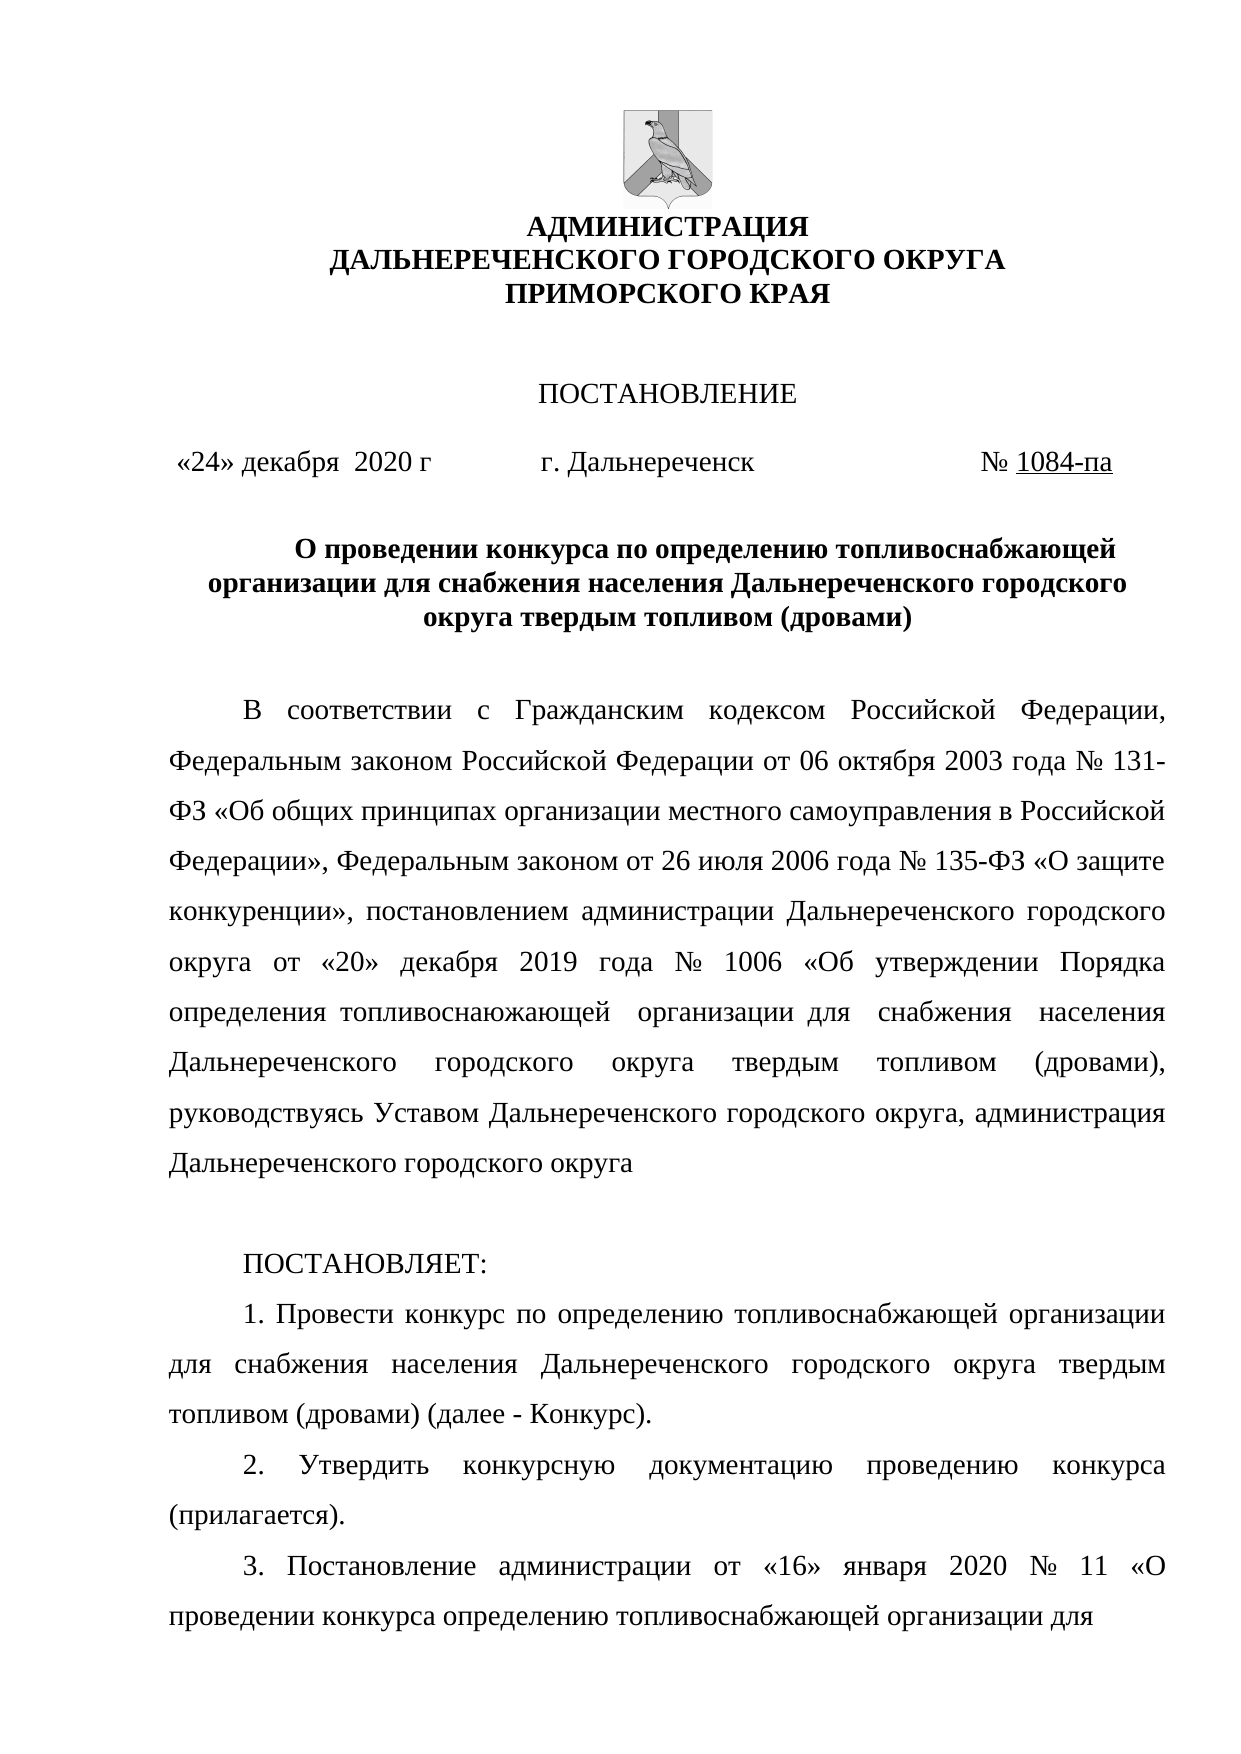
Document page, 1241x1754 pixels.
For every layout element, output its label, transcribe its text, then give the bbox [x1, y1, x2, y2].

text ПОСТАНОВЛЯЕТ: [169, 1246, 1167, 1279]
picture [623, 110, 713, 209]
text 1. Провести конкурс по определению топливоснабжающей организации для снабжения населения Дальнереченского городского округа твердым топливом (дровами) (далее - Конкурс). [169, 1296, 1167, 1430]
text О проведении конкурса по определению топливоснабжающей организации для снабжения населения Дальнереченского городского округа твердым топливом (дровами) [169, 532, 1167, 632]
text 2. Утвердить конкурсную документацию проведению конкурса (прилагается). [169, 1447, 1167, 1531]
text ПРИМОРСКОГО КРАЯ [169, 276, 1167, 309]
text 3. Постановление администрации от «16» января 2020 № 11 «О проведении конкурса определению топливоснабжающей организации для [169, 1548, 1167, 1631]
text «24» декабря 2020 г г. Дальнереченск № 1084-па [169, 444, 1167, 477]
text В соответствии с Гражданским кодексом Российской Федерации, Федеральным законом Российской Федерации от 06 октября 2003 года № 131-ФЗ «Об общих принципах организации местного самоуправления в Российской Федерации», Федеральным законом от 26 июля 2006 года № 135-ФЗ «О защите конкуренции», постановлением администрации Дальнереченского городского округа от «20» декабря 2019 года № 1006 «Об утверждении Порядка определения топливоснаюжающей организации для снабжения населения Дальнереченского городского округа твердым топливом (дровами), руководствуясь Уставом Дальнереченского городского округа, администрация Дальнереченского городского округа [169, 692, 1167, 1179]
text ДАЛЬНЕРЕЧЕНСКОГО ГОРОДСКОГО ОКРУГА [169, 242, 1167, 276]
text АДМИНИСТРАЦИЯ [169, 209, 1167, 242]
text ПОСТАНОВЛЕНИЕ [169, 377, 1167, 410]
